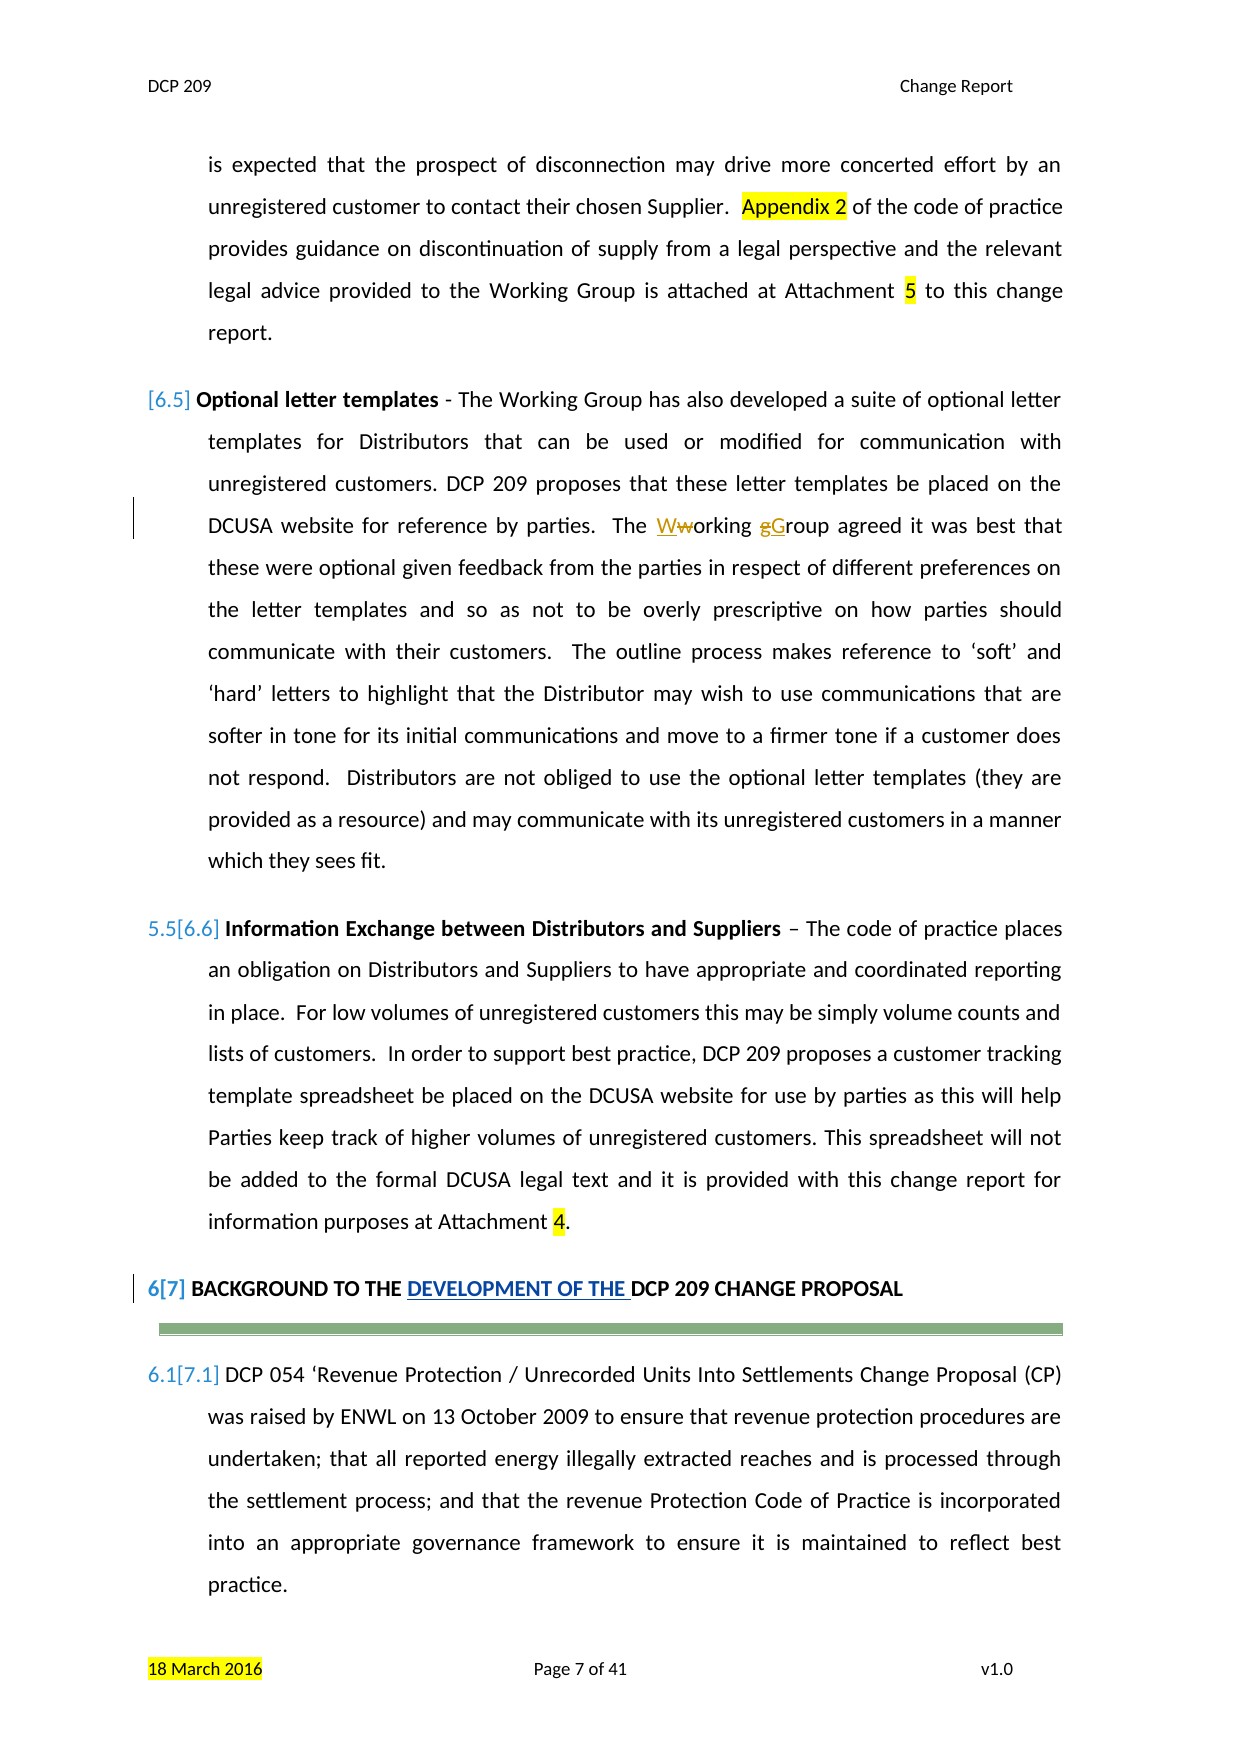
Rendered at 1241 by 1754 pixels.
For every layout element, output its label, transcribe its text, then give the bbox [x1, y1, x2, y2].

subtitle BACKGROUND TO THE DCP 209 CHANGE PROPOSAL [148, 1274, 1063, 1302]
table_header [160, 1324, 1062, 1334]
subtitle DCP 054 ‘Revenue Protection / Unrecorded Units Into Settlements Change Proposal (CP) was raised by ENWL on 13 October 2009 to ensure that revenue protection procedures are undertaken; that all reported energy illegally extracted reaches and is processed through the settlement process; and that the revenue Protection Code of Practice is incorporated into an appropriate governance framework to ensure it is maintained to reflect best practice. [148, 1361, 1063, 1598]
subtitle Information Exchange between Distributors and Suppliers – The code of practice places an obligation on Distributors and Suppliers to have appropriate and coordinated reporting in place. For low volumes of unregistered customers this may be simply volume counts and lists of customers. In order to support best practice, DCP 209 proposes a customer tracking template spreadsheet be placed on the DCUSA website for use by parties as this will help Parties keep track of higher volumes of unregistered customers. This spreadsheet will not be added to the formal DCUSA legal text and it is provided with this change report for information purposes at Attachment 4. [148, 914, 1063, 1236]
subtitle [148, 150, 1063, 346]
subtitle Optional letter templates - The Working Group has also developed a suite of optional letter templates for Distributors that can be used or modified for communication with unregistered customers. DCP 209 proposes that these letter templates be placed on the DCUSA website for reference by parties. The orking roup agreed it was best that these were optional given feedback from the parties in respect of different preferences on the letter templates and so as not to be overly prescriptive on how parties should communicate with their customers. The outline process makes reference to ‘soft’ and ‘hard’ letters to highlight that the Distributor may wish to use communications that are softer in tone for its initial communications and move to a firmer tone if a customer does not respond. Distributors are not obliged to use the optional letter templates (they are provided as a resource) and may communicate with its unregistered customers in a manner which they sees fit. [148, 385, 1063, 875]
